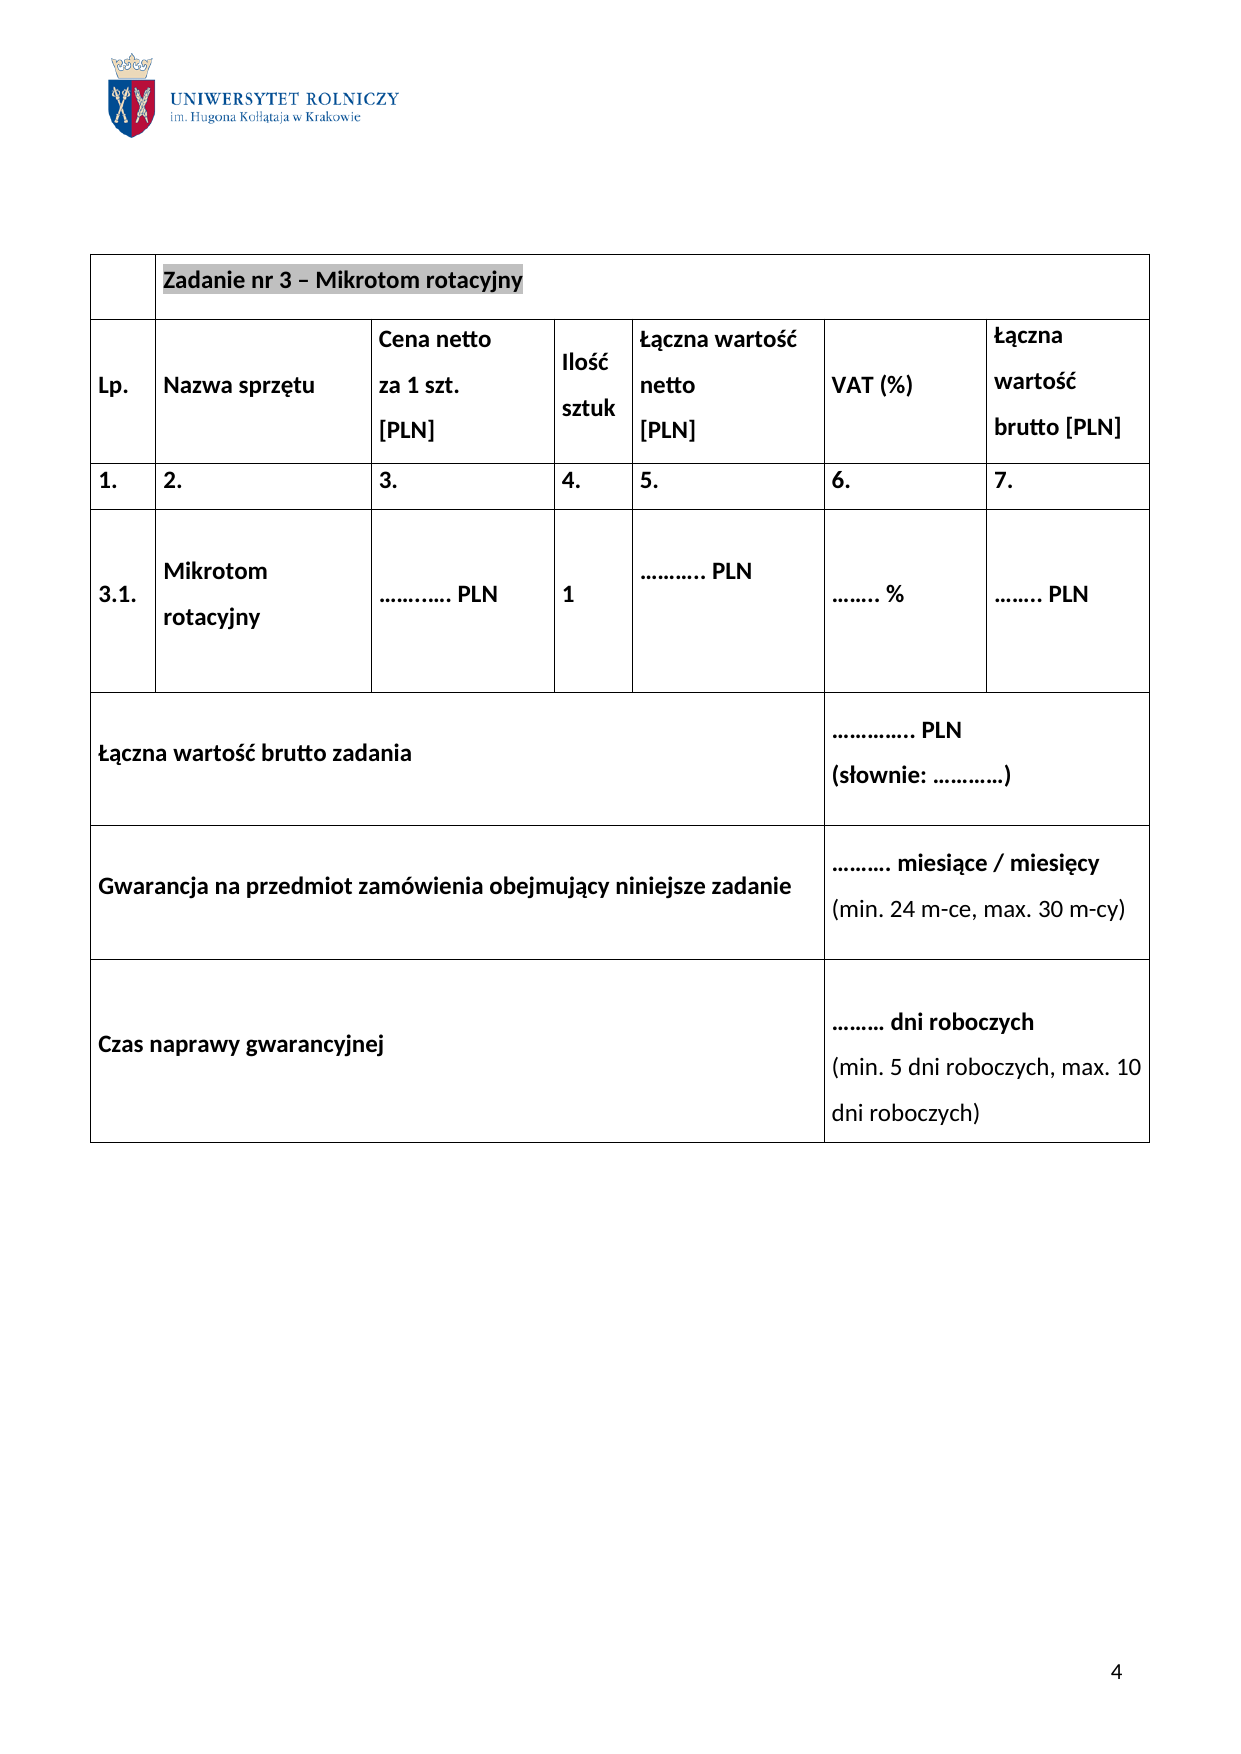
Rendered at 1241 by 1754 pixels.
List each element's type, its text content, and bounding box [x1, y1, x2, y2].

table_cell 3. [372, 464, 554, 509]
table_cell ……….. PLN [633, 510, 824, 692]
table_cell 5. [633, 464, 824, 509]
table_cell 6. [825, 464, 986, 509]
table_cell Cena netto za 1 szt. [PLN] [372, 320, 554, 463]
table_cell …….. PLN [987, 510, 1149, 692]
table_cell Lp. [91, 320, 155, 463]
table_cell 1 [555, 510, 632, 692]
table_cell ……..…. PLN [372, 510, 554, 692]
table_cell 3.1. [91, 510, 155, 692]
table_cell VAT (%) [825, 320, 986, 463]
table_cell ………….. PLN (słownie: …………) [825, 693, 1149, 825]
table_header Zadanie nr 3 – Mikrotom rotacyjny [156, 255, 1149, 318]
table_cell 4. [555, 464, 632, 509]
table_cell Ilość sztuk [555, 320, 632, 463]
table_cell Łączna wartość brutto [PLN] [987, 320, 1149, 463]
table_header [91, 255, 155, 318]
table_cell 1. [91, 464, 155, 509]
table_cell Mikrotom rotacyjny [156, 510, 371, 692]
table_cell ……… dni roboczych (min. 5 dni roboczych, max. 10 dni roboczych) [825, 960, 1149, 1142]
table_cell 2. [156, 464, 371, 509]
table_cell Czas naprawy gwarancyjnej [91, 960, 824, 1142]
table_cell Łączna wartość brutto zadania [91, 693, 824, 825]
table_cell …….. % [825, 510, 986, 692]
table_cell Nazwa sprzętu [156, 320, 371, 463]
picture [104, 53, 412, 141]
table_cell ………. miesiące / miesięcy (min. 24 m-ce, max. 30 m-cy) [825, 826, 1149, 959]
table_cell Gwarancja na przedmiot zamówienia obejmujący niniejsze zadanie [91, 826, 824, 959]
table_cell 7. [987, 464, 1149, 509]
table_cell Łączna wartość netto [PLN] [633, 320, 824, 463]
